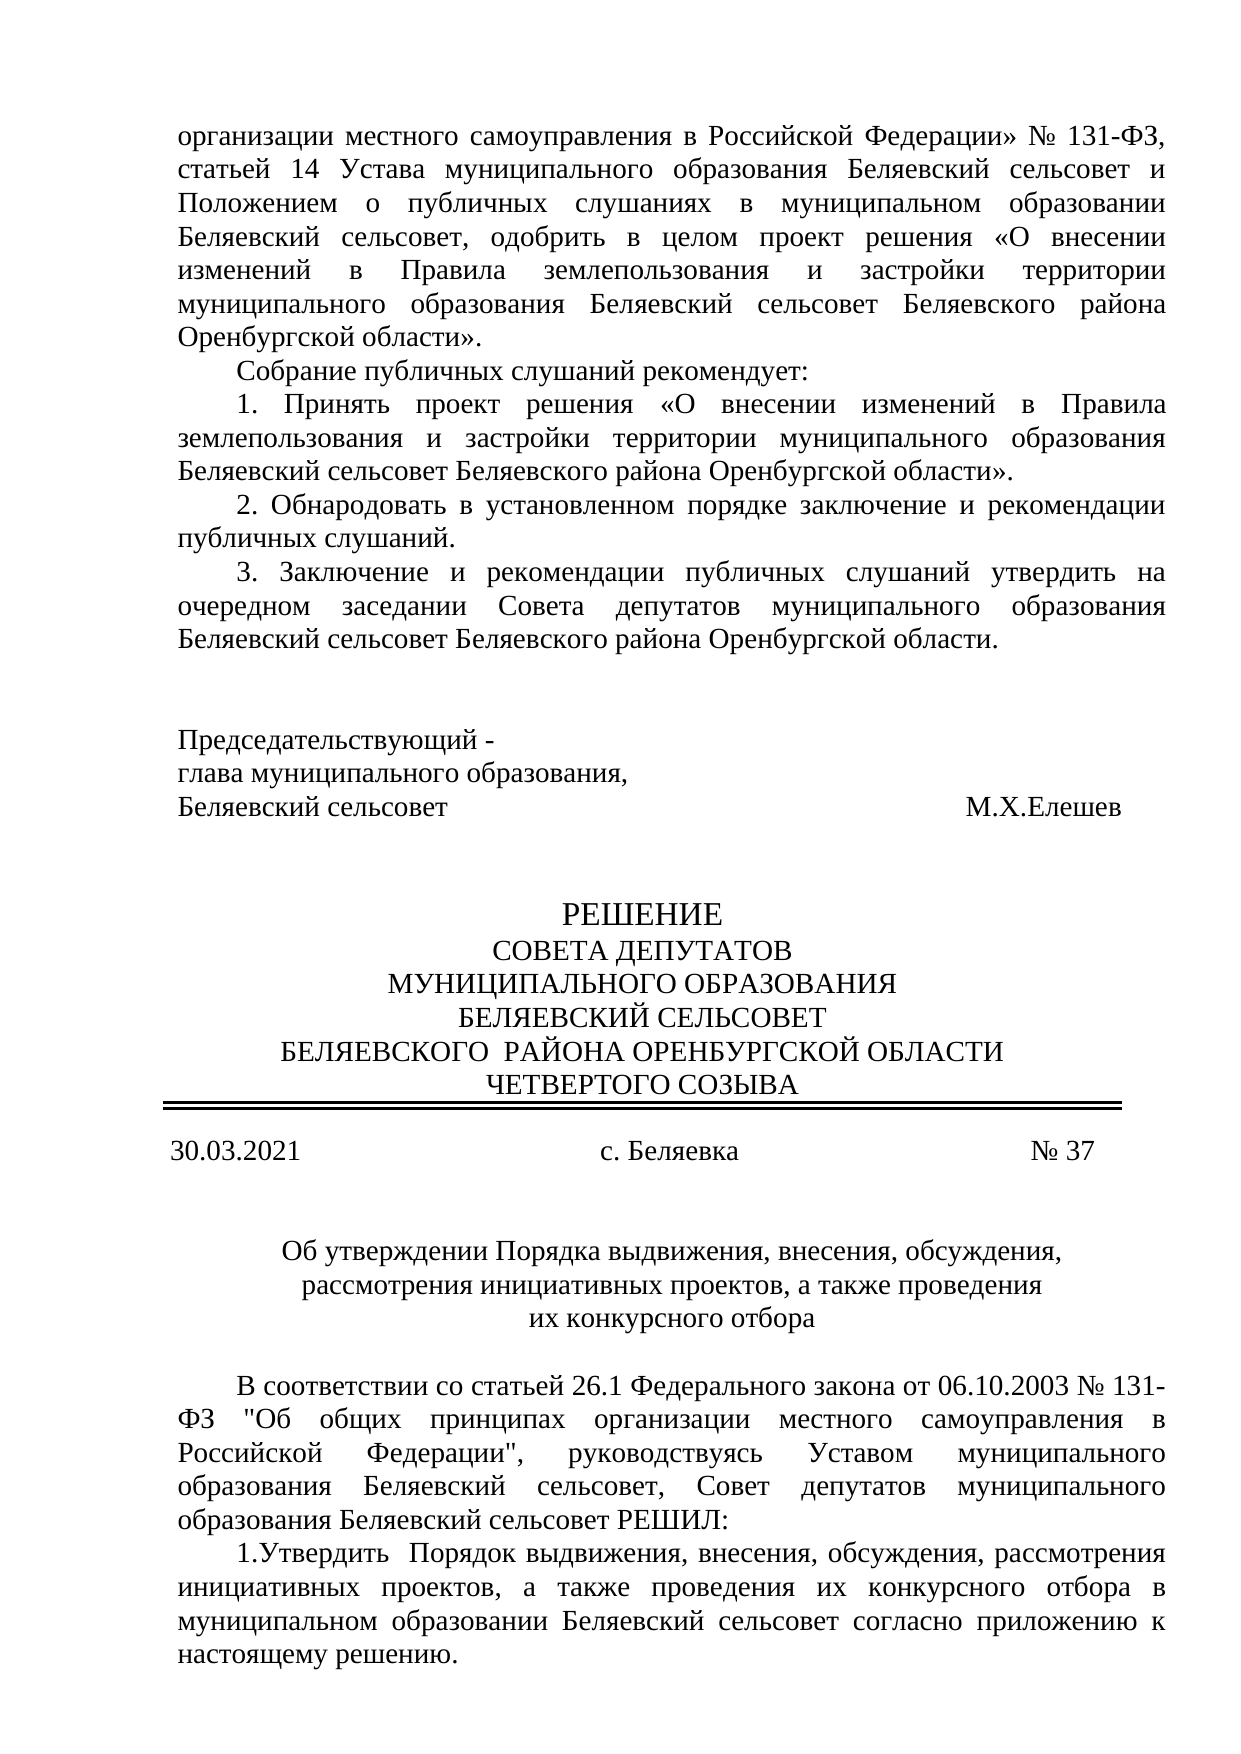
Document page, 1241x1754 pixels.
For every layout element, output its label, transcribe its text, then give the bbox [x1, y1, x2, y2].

text рассмотрения инициативных проектов, а также проведения [177, 1267, 1167, 1301]
text 1.Утвердить Порядок выдвижения, внесения, обсуждения, рассмотрения инициативных проектов, а также проведения их конкурсного отбора в муниципальном образовании Беляевский сельсовет согласно приложению к настоящему решению. [177, 1536, 1167, 1670]
text 3. Заключение и рекомендации публичных слушаний утвердить на очередном заседании Совета депутатов муниципального образования Беляевский сельсовет Беляевского района Оренбургской области. [177, 554, 1167, 655]
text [177, 118, 1167, 353]
text Беляевский сельсовет М.Х.Елешев [177, 789, 1167, 822]
text их конкурсного отбора [177, 1301, 1167, 1334]
text Собрание публичных слушаний рекомендует: [177, 353, 1167, 386]
text В соответствии со статьей 26.1 Федерального закона от 06.10.2003 № 131-ФЗ "Об общих принципах организации местного самоуправления в Российской Федерации", руководствуясь Уставом муниципального образования Беляевский сельсовет, Совет депутатов муниципального образования Беляевский сельсовет РЕШИЛ: [177, 1368, 1167, 1535]
text Об утверждении Порядка выдвижения, внесения, обсуждения, [177, 1233, 1167, 1267]
text 2. Обнародовать в установленном порядке заключение и рекомендации публичных слушаний. [177, 487, 1167, 554]
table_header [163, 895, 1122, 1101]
text Председательствующий - [177, 722, 1167, 755]
text 1. Принять проект решения «О внесении изменений в Правила землепользования и застройки территории муниципального образования Беляевский сельсовет Беляевского района Оренбургской области». [177, 386, 1167, 487]
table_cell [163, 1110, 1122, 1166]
text глава муниципального образования, [177, 755, 1167, 789]
